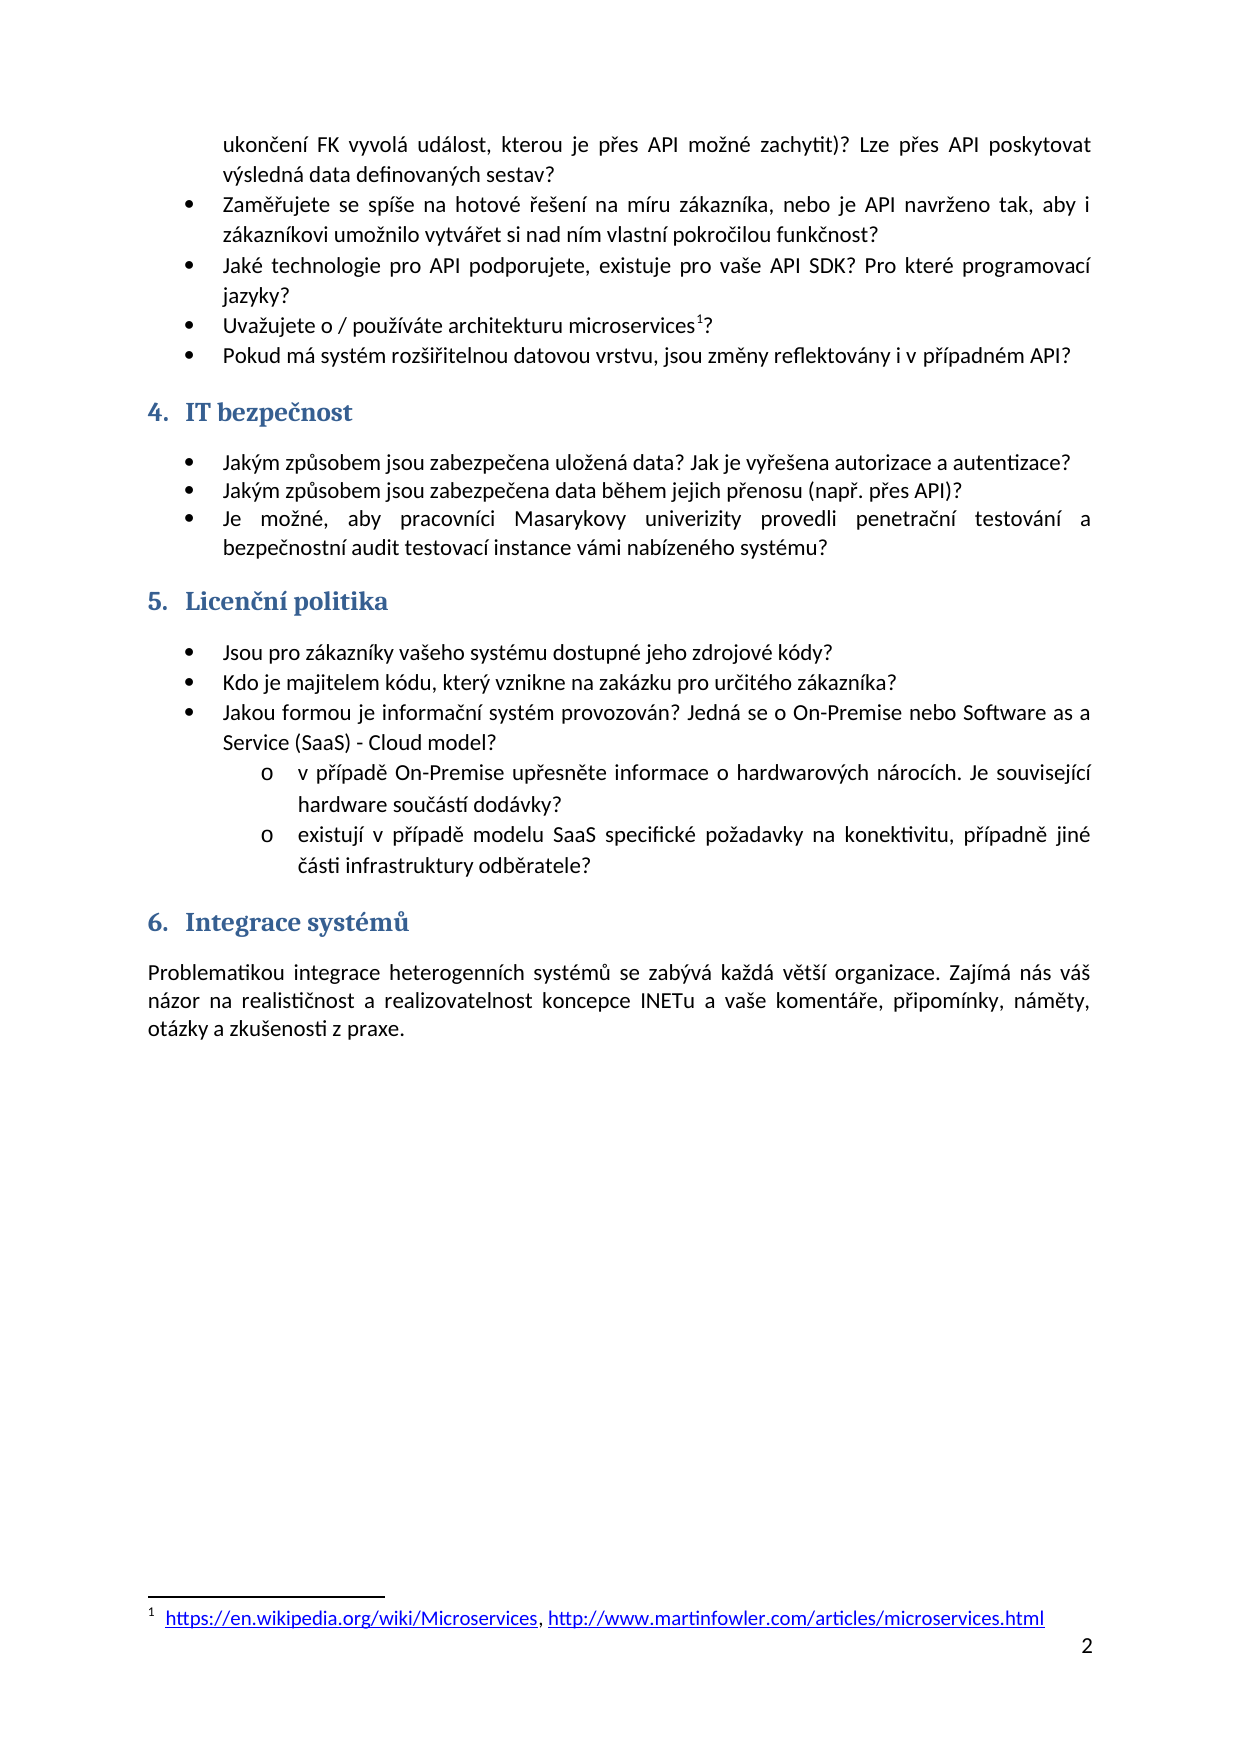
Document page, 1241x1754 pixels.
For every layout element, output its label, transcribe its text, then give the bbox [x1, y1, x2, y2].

list Kdo je majitelem kódu, který vznikne na zakázku pro určitého zákazníka? [185, 668, 1092, 696]
list Je možné, aby pracovníci Masarykovy univerizity provedli penetrační testování a bezpečnostní audit testovací instance vámi nabízeného systému? [185, 504, 1092, 561]
subtitle Integrace systémů [148, 907, 1092, 938]
list Jakou formou je informační systém provozován? Jedná se o On-Premise nebo Software as a Service (SaaS) - Cloud model? [185, 698, 1092, 756]
list v případě On-Premise upřesněte informace o hardwarových nárocích. Je související hardware součástí dodávky? [260, 758, 1092, 818]
subtitle Licenční politika [148, 586, 1092, 617]
subtitle IT bezpečnost [148, 397, 1092, 428]
list Pokud má systém rozšiřitelnou datovou vrstvu, jsou změny reflektovány i v případném API? [185, 341, 1092, 369]
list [185, 130, 1092, 188]
list existují v případě modelu SaaS specifické požadavky na konektivitu, případně jiné části infrastruktury odběratele? [260, 820, 1092, 879]
list Jsou pro zákazníky vašeho systému dostupné jeho zdrojové kódy? [185, 638, 1092, 666]
list Uvažujete o / používáte architekturu microservices? [185, 311, 1092, 339]
list Jakým způsobem jsou zabezpečena uložená data? Jak je vyřešena autorizace a autentizace? [185, 448, 1092, 477]
list Jaké technologie pro API podporujete, existuje pro vaše API SDK? Pro které programovací jazyky? [185, 251, 1092, 309]
list Zaměřujete se spíše na hotové řešení na míru zákazníka, nebo je API navrženo tak, aby i zákazníkovi umožnilo vytvářet si nad ním vlastní pokročilou funkčnost? [185, 190, 1092, 248]
text Problematikou integrace heterogenních systémů se zabývá každá větší organizace. Zajímá nás váš názor na realističnost a realizovatelnost koncepce INETu a vaše komentáře, připomínky, náměty, otázky a zkušenosti z praxe. [148, 958, 1092, 1043]
list Jakým způsobem jsou zabezpečena data během jejich přenosu (např. přes API)? [185, 477, 1092, 504]
